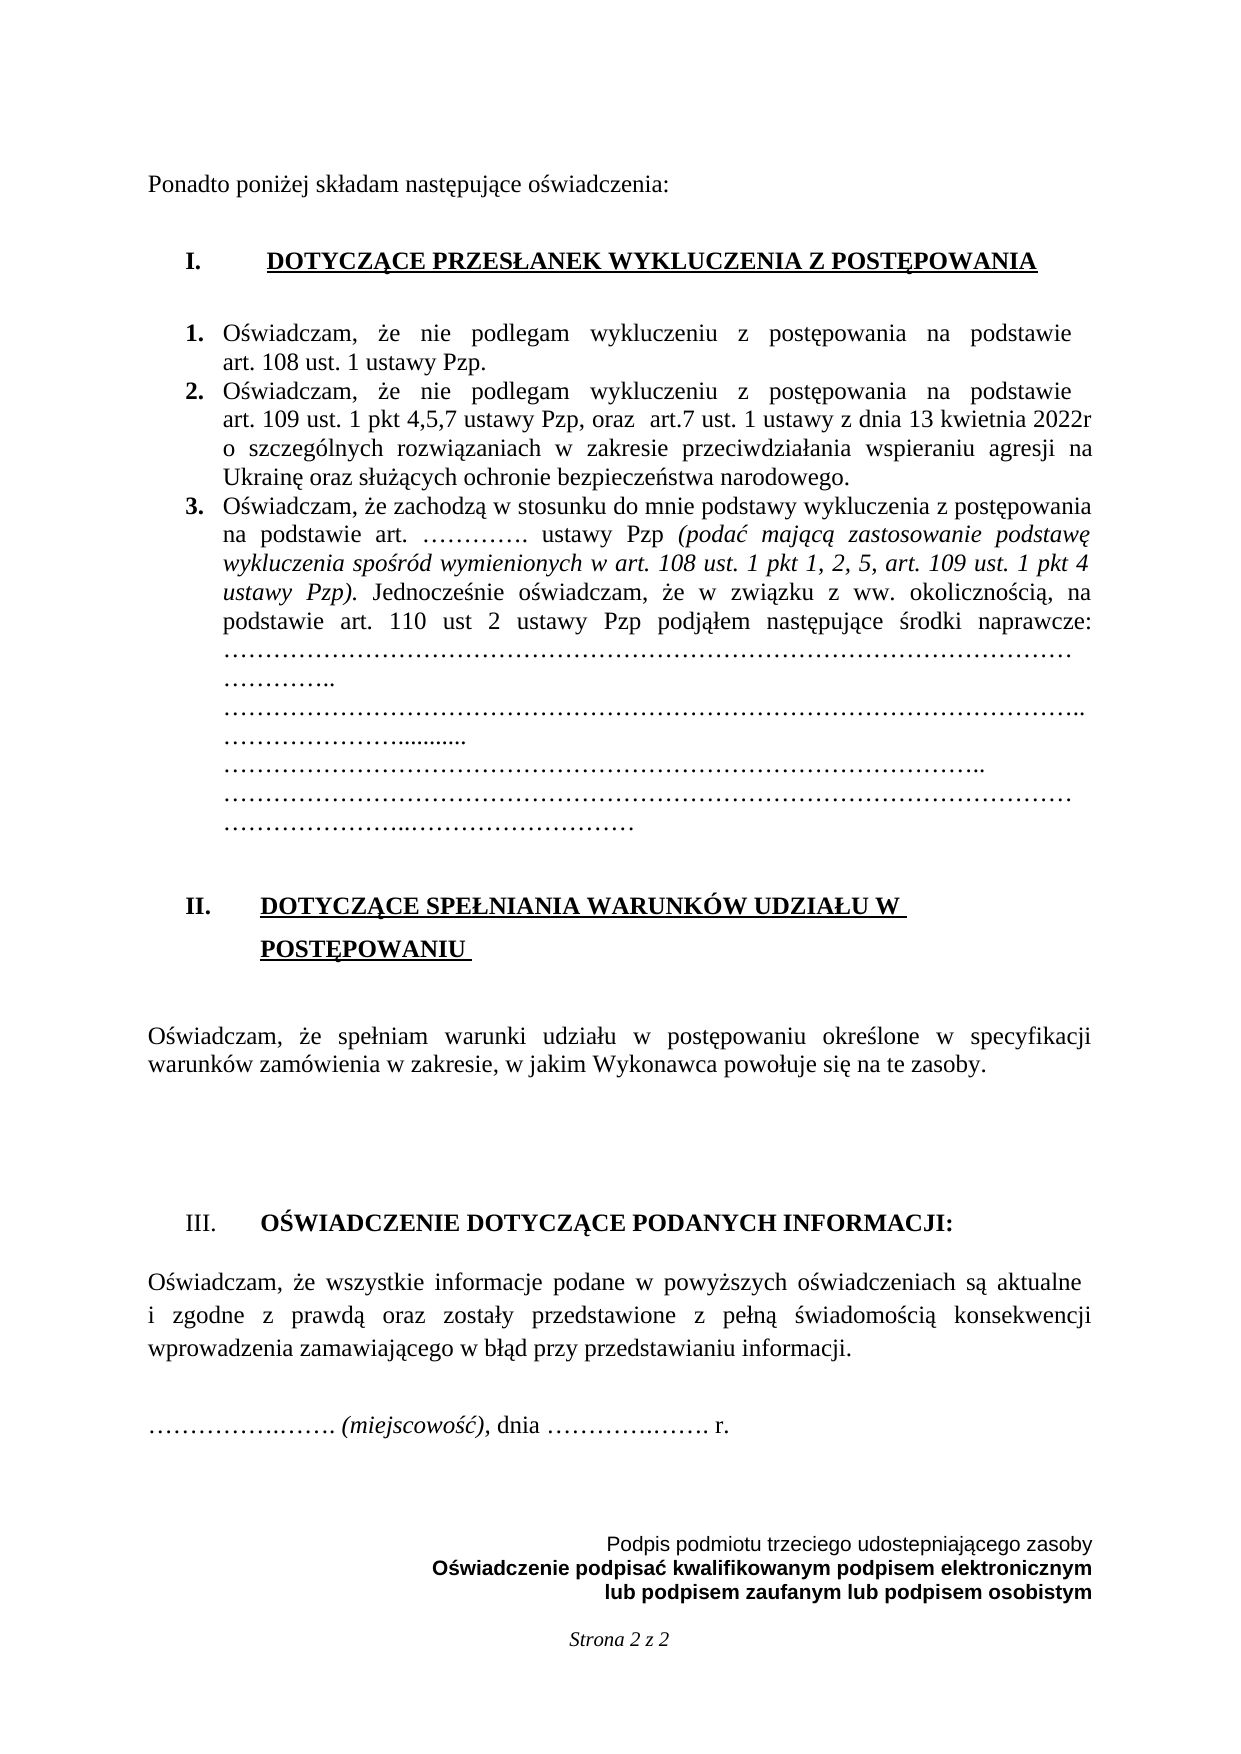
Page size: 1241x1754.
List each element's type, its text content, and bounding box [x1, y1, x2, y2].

list DOTYCZĄCE PRZESŁANEK WYKLUCZENIA Z POSTĘPOWANIA [185, 246, 1093, 275]
list Oświadczam, że nie podlegam wykluczeniu z postępowania na podstawie art. 108 ust. 1 ustawy Pzp. [185, 318, 1093, 376]
text Oświadczam, że spełniam warunki udziału w postępowaniu określone w specyfikacji warunków zamówienia w zakresie, w jakim Wykonawca powołuje się na te zasoby. [148, 1021, 1093, 1078]
text Oświadczenie podpisać kwalifikowanym podpisem elektronicznym [148, 1556, 1093, 1580]
list Oświadczam, że zachodzą w stosunku do mnie podstawy wykluczenia z postępowania na podstawie art. …………. ustawy Pzp (podać mającą zastosowanie podstawę wykluczenia spośród wymienionych w art. 108 ust. 1 pkt 1, 2, 5, art. 109 ust. 1 pkt 4 ustawy Pzp). Jednocześnie oświadczam, że w związku z ww. okolicznością, na podstawie art. 110 ust 2 ustawy Pzp podjąłem następujące środki naprawcze: ……………………………………………………………………………………………………..…………………………………………………………………………………………..…………………...........………………………………………………………………………………..……………………………………………………………………………………………………………..……………………… [185, 491, 1093, 836]
list Oświadczam, że nie podlegam wykluczeniu z postępowania na podstawie art. 109 ust. 1 pkt 4,5,7 ustawy Pzp, oraz art.7 ust. 1 ustawy z dnia 13 kwietnia 2022r o szczególnych rozwiązaniach w zakresie przeciwdziałania wspieraniu agresji na Ukrainę oraz służących ochronie bezpieczeństwa narodowego. [185, 376, 1093, 491]
text Oświadczam, że wszystkie informacje podane w powyższych oświadczeniach są aktualne i zgodne z prawdą oraz zostały przedstawione z pełną świadomością konsekwencji wprowadzenia zamawiającego w błąd przy przedstawianiu informacji. [148, 1267, 1093, 1362]
list OŚWIADCZENIE DOTYCZĄCE PODANYCH INFORMACJI: [185, 1208, 1093, 1236]
text Podpis podmiotu trzeciego udostepniającego zasoby [148, 1532, 1093, 1556]
list DOTYCZĄCE SPEŁNIANIA WARUNKÓW UDZIAŁU W POSTĘPOWANIU [185, 891, 1093, 1006]
text Ponadto poniżej składam następujące oświadczenia: [148, 169, 1093, 198]
text …………….……. (miejscowość), dnia ………….……. r. [148, 1410, 1093, 1438]
text lub podpisem zaufanym lub podpisem osobistym [148, 1580, 1093, 1604]
